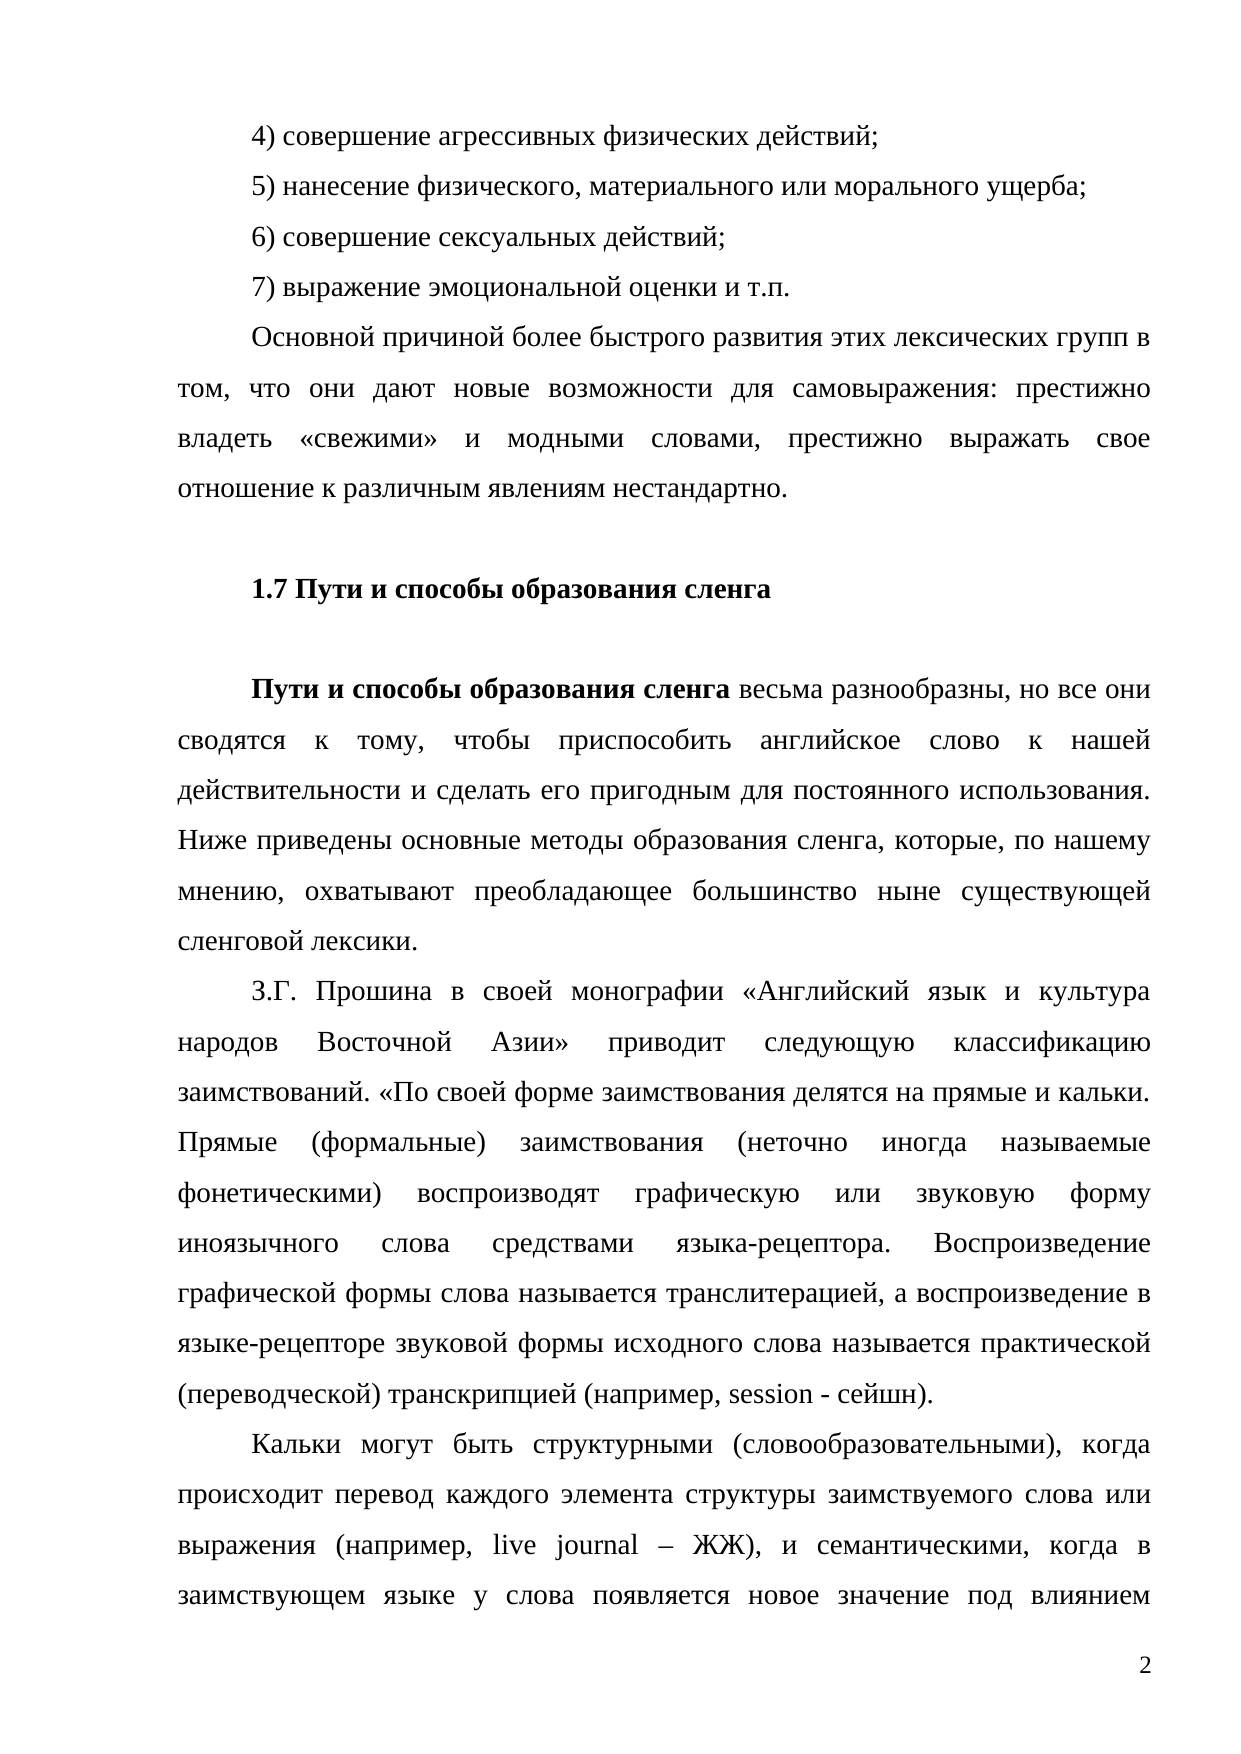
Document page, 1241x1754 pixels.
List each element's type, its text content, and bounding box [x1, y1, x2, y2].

text Основной причиной более быстрого развития этих лексических групп в том, что они дают новые возможности для самовыражения: престижно владеть «свежими» и модными словами, престижно выражать свое отношение к различным явлениям нестандартно. [177, 319, 1152, 504]
text 7) выражение эмоциональной оценки и т.п. [177, 269, 1152, 303]
text 6) совершение сексуальных действий; [177, 219, 1152, 252]
text 5) нанесение физического, материального или морального ущерба; [177, 168, 1152, 202]
text З.Г. Прошина в своей монографии «Английский язык и культура народов Восточной Азии» приводит следующую классификацию заимствований. «По своей форме заимствования делятся на прямые и кальки. Прямые (формальные) заимствования (неточно иногда называемые фонетическими) воспроизводят графическую или звуковую форму иноязычного слова средствами языка-рецептора. Воспроизведение графической формы слова называется транслитерацией, а воспроизведение в языке-рецепторе звуковой формы исходного слова называется практической (переводческой) транскрипцией (например, session - сейшн). [177, 973, 1152, 1409]
text Пути и способы образования сленга весьма разнообразны, но все они сводятся к тому, чтобы приспособить английское слово к нашей действительности и сделать его пригодным для постоянного использования. Ниже приведены основные методы образования сленга, которые, по нашему мнению, охватывают преобладающее большинство ныне существующей сленговой лексики. [177, 672, 1152, 957]
text 1.7 Пути и способы образования сленга [177, 571, 1152, 604]
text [177, 1426, 1152, 1611]
text 4) совершение агрессивных физических действий; [177, 118, 1152, 152]
